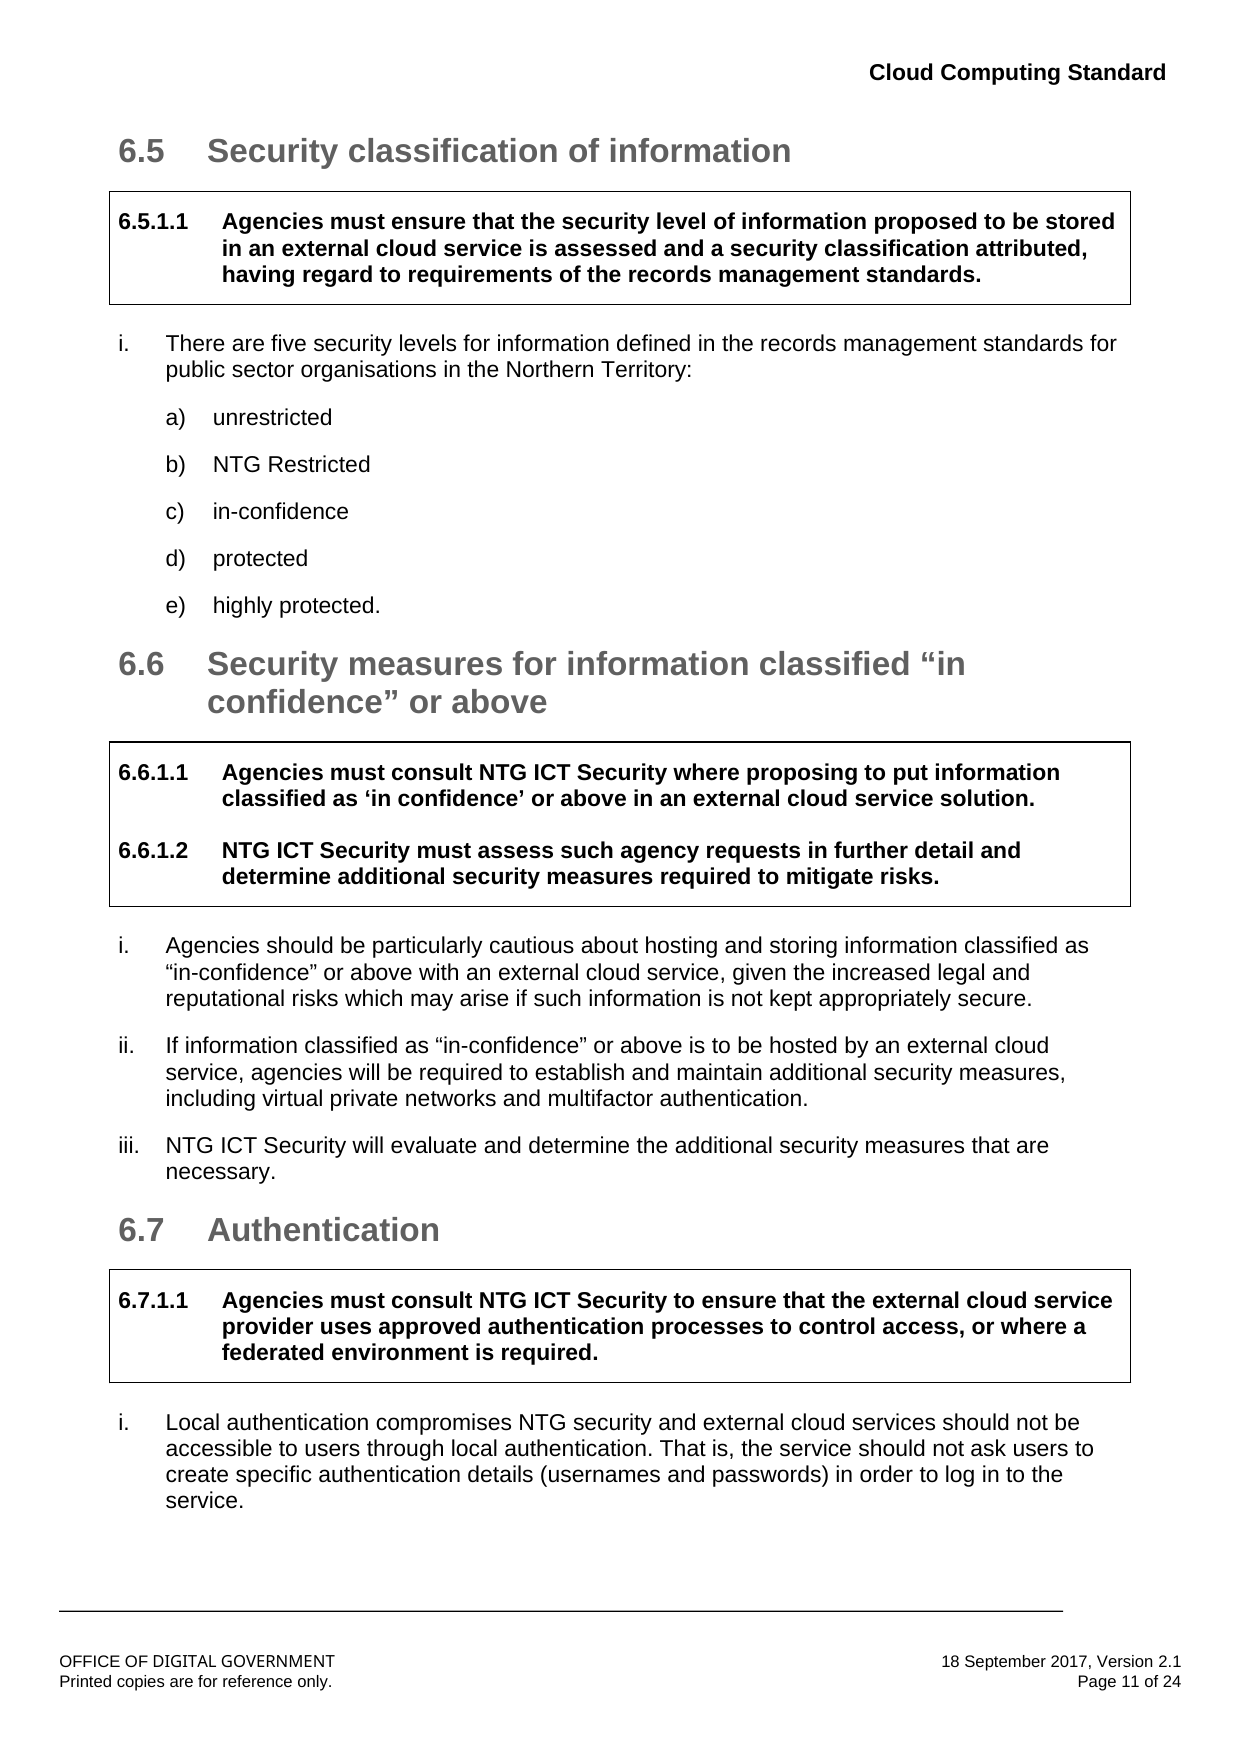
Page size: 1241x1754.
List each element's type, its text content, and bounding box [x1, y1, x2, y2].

subtitle Agencies must consult NTG ICT Security to ensure that the external cloud service provider uses approved authentication processes to control access, or where a federated environment is required. [110, 1270, 1130, 1382]
list NTG Restricted [165, 451, 1122, 477]
list Local authentication compromises NTG security and external cloud services should not be accessible to users through local authentication. That is, the service should not ask users to create specific authentication details (usernames and passwords) in order to log in to the service. [118, 1408, 1122, 1514]
subtitle NTG ICT Security must assess such agency requests in further detail and determine additional security measures required to mitigate risks. [110, 819, 1130, 906]
subtitle Security classification of information [118, 131, 1122, 170]
subtitle Agencies must ensure that the security level of information proposed to be stored in an external cloud service is assessed and a security classification attributed, having regard to requirements of the records management standards. [110, 192, 1130, 304]
list unrestricted [165, 403, 1122, 430]
list highly protected. [165, 592, 1122, 619]
list NTG ICT Security will evaluate and determine the additional security measures that are necessary. [118, 1132, 1122, 1185]
subtitle Agencies must consult NTG ICT Security where proposing to put information classified as ‘in confidence’ or above in an external cloud service solution. [110, 743, 1130, 812]
subtitle Security measures for information classified “in confidence” or above [118, 644, 1122, 721]
list There are five security levels for information defined in the records management standards for public sector organisations in the Northern Territory: [118, 330, 1122, 383]
list protected [165, 545, 1122, 571]
subtitle Authentication [118, 1210, 1122, 1248]
list in-confidence [165, 498, 1122, 524]
list If information classified as “in-confidence” or above is to be hosted by an external cloud service, agencies will be required to establish and maintain additional security measures, including virtual private networks and multifactor authentication. [118, 1032, 1122, 1111]
list Agencies should be particularly cautious about hosting and storing information classified as “in-confidence” or above with an external cloud service, given the increased legal and reputational risks which may arise if such information is not kept appropriately secure. [118, 932, 1122, 1011]
